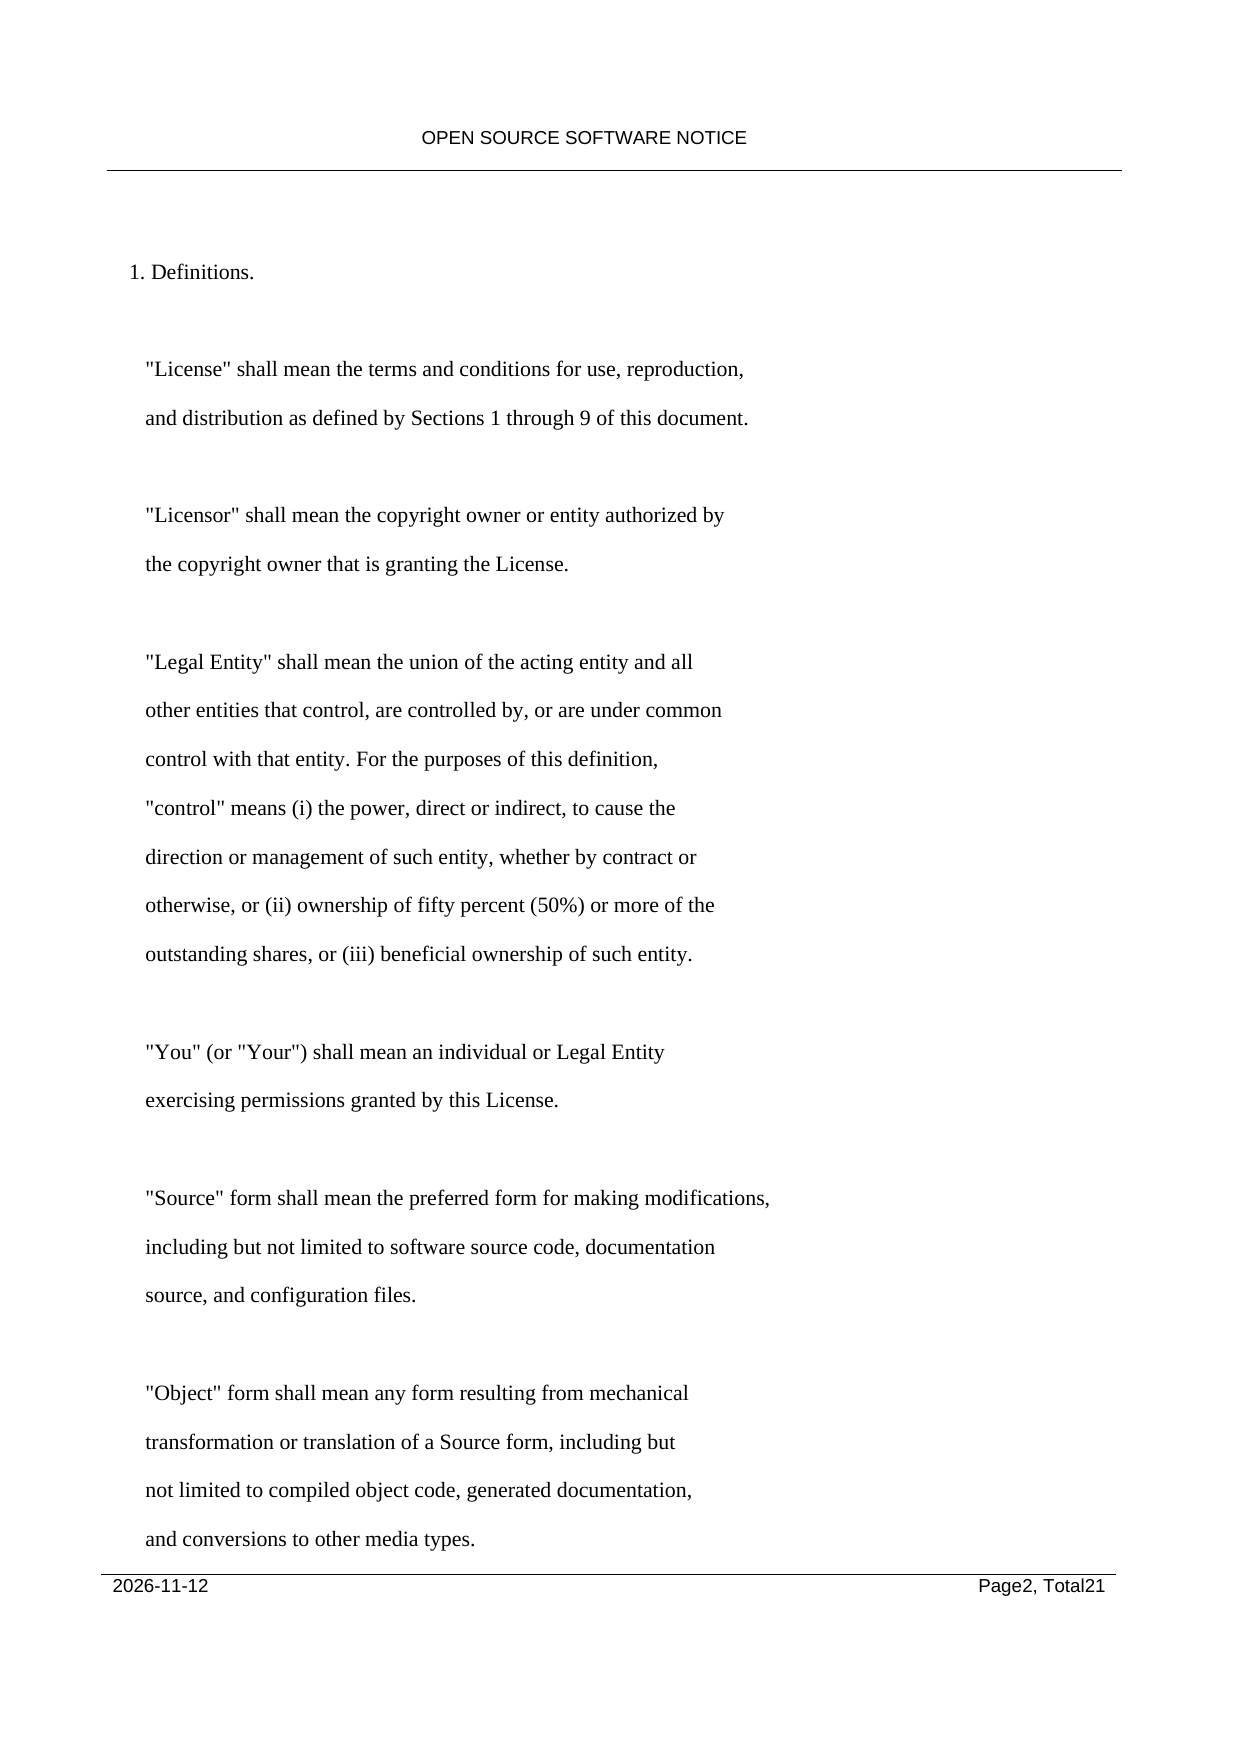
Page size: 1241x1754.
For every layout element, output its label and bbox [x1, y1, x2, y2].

text [112, 206, 1128, 1555]
